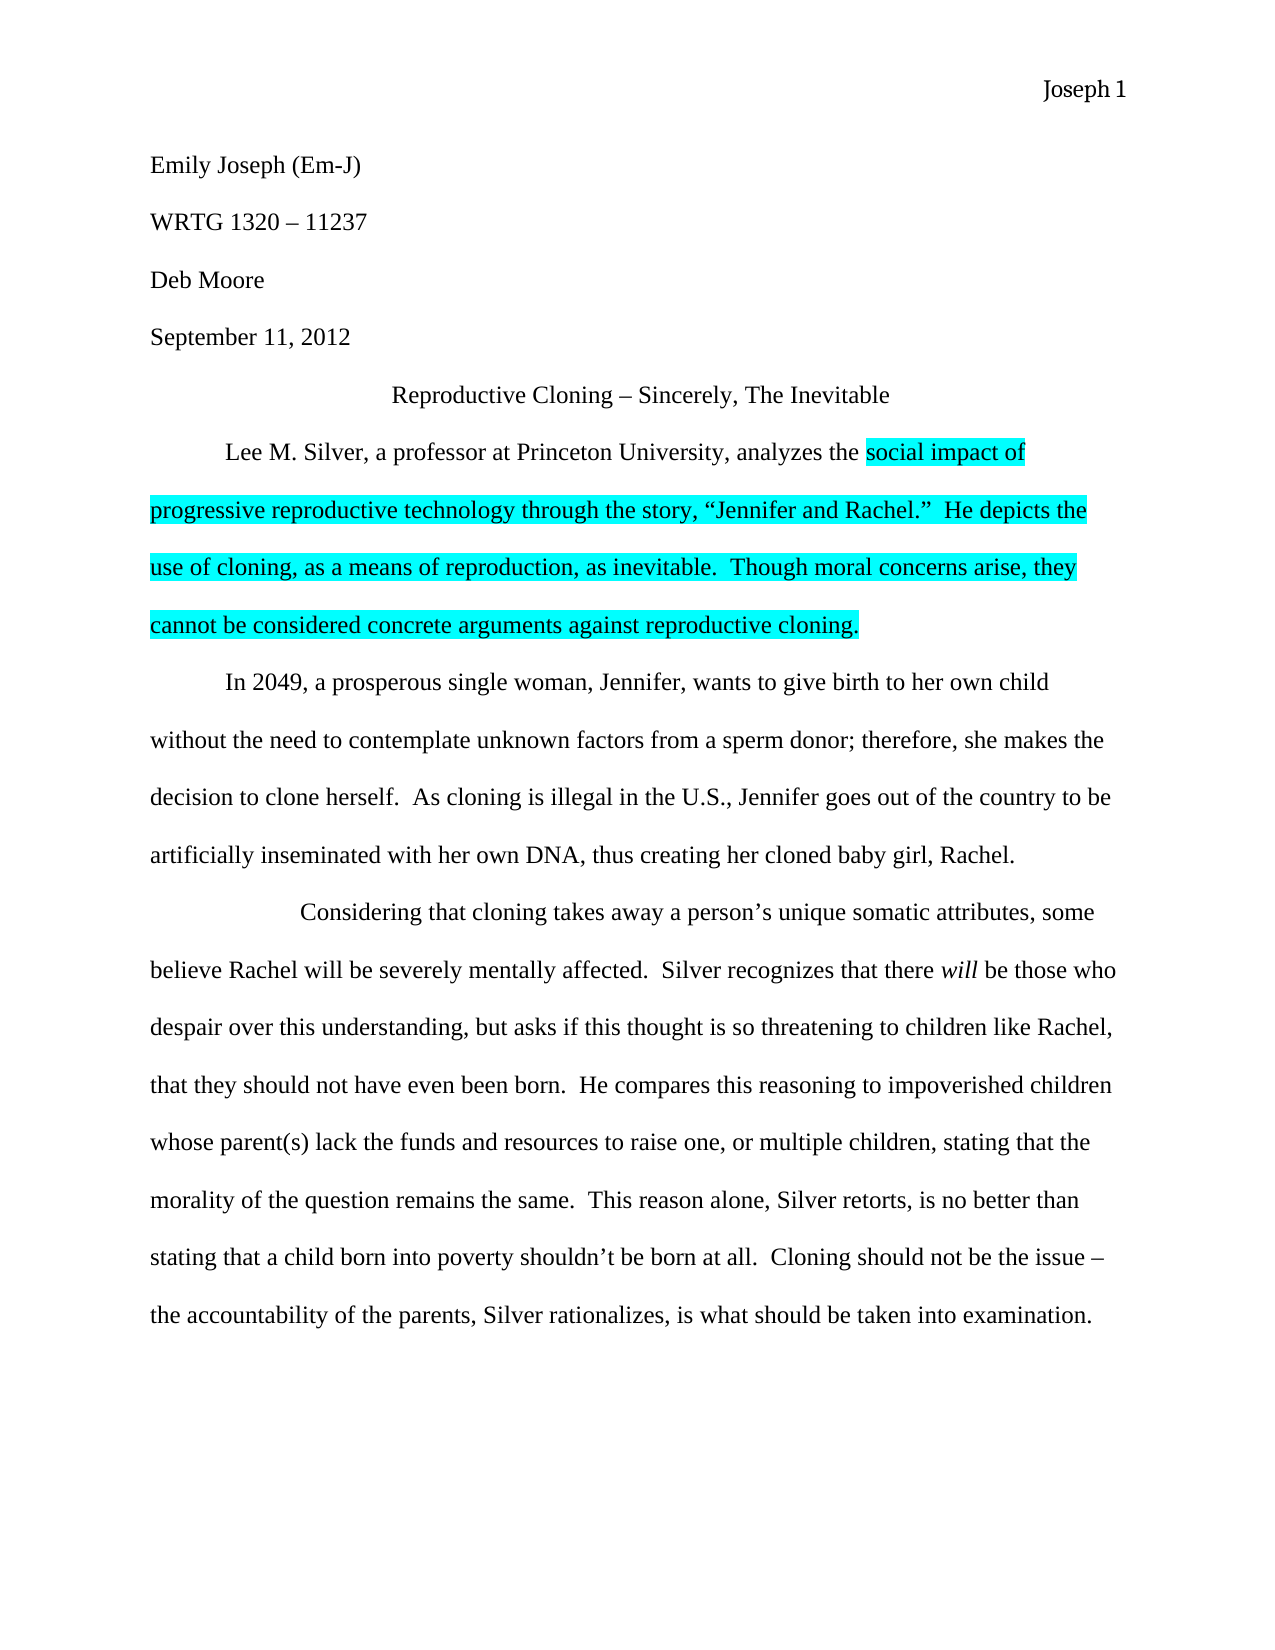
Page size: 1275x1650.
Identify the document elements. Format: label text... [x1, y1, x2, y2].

text In 2049, a prosperous single woman, Jennifer, wants to give birth to her own child without the need to contemplate unknown factors from a sperm donor; therefore, she makes the decision to clone herself. As cloning is illegal in the U.S., Jennifer goes out of the country to be artificially inseminated with her own DNA, thus creating her cloned baby girl, Rachel. [150, 667, 1125, 869]
text Deb Moore [150, 265, 1125, 294]
text Lee M. Silver, a professor at Princeton University, analyzes the social impact of progressive reproductive technology through the story, “Jennifer and Rachel.” He depicts the use of cloning, as a means of reproduction, as inevitable. Though moral concerns arise, they cannot be considered concrete arguments against reproductive cloning. [150, 437, 1125, 639]
text September 11, 2012 [150, 322, 1125, 351]
text Reproductive Cloning – Sincerely, The Inevitable [150, 380, 1125, 409]
text Emily Joseph (Em-J) [150, 150, 1125, 179]
text WRTG 1320 – 11237 [150, 207, 1125, 236]
text Considering that cloning takes away a person’s unique somatic attributes, some believe Rachel will be severely mentally affected. Silver recognizes that there will be those who despair over this understanding, but asks if this thought is so threatening to children like Rachel, that they should not have even been born. He compares this reasoning to impoverished children whose parent(s) lack the funds and resources to raise one, or multiple children, stating that the morality of the question remains the same. This reason alone, Silver retorts, is no better than stating that a child born into poverty shouldn’t be born at all. Cloning should not be the issue – the accountability of the parents, Silver rationalizes, is what should be taken into examination. [150, 897, 1125, 1329]
